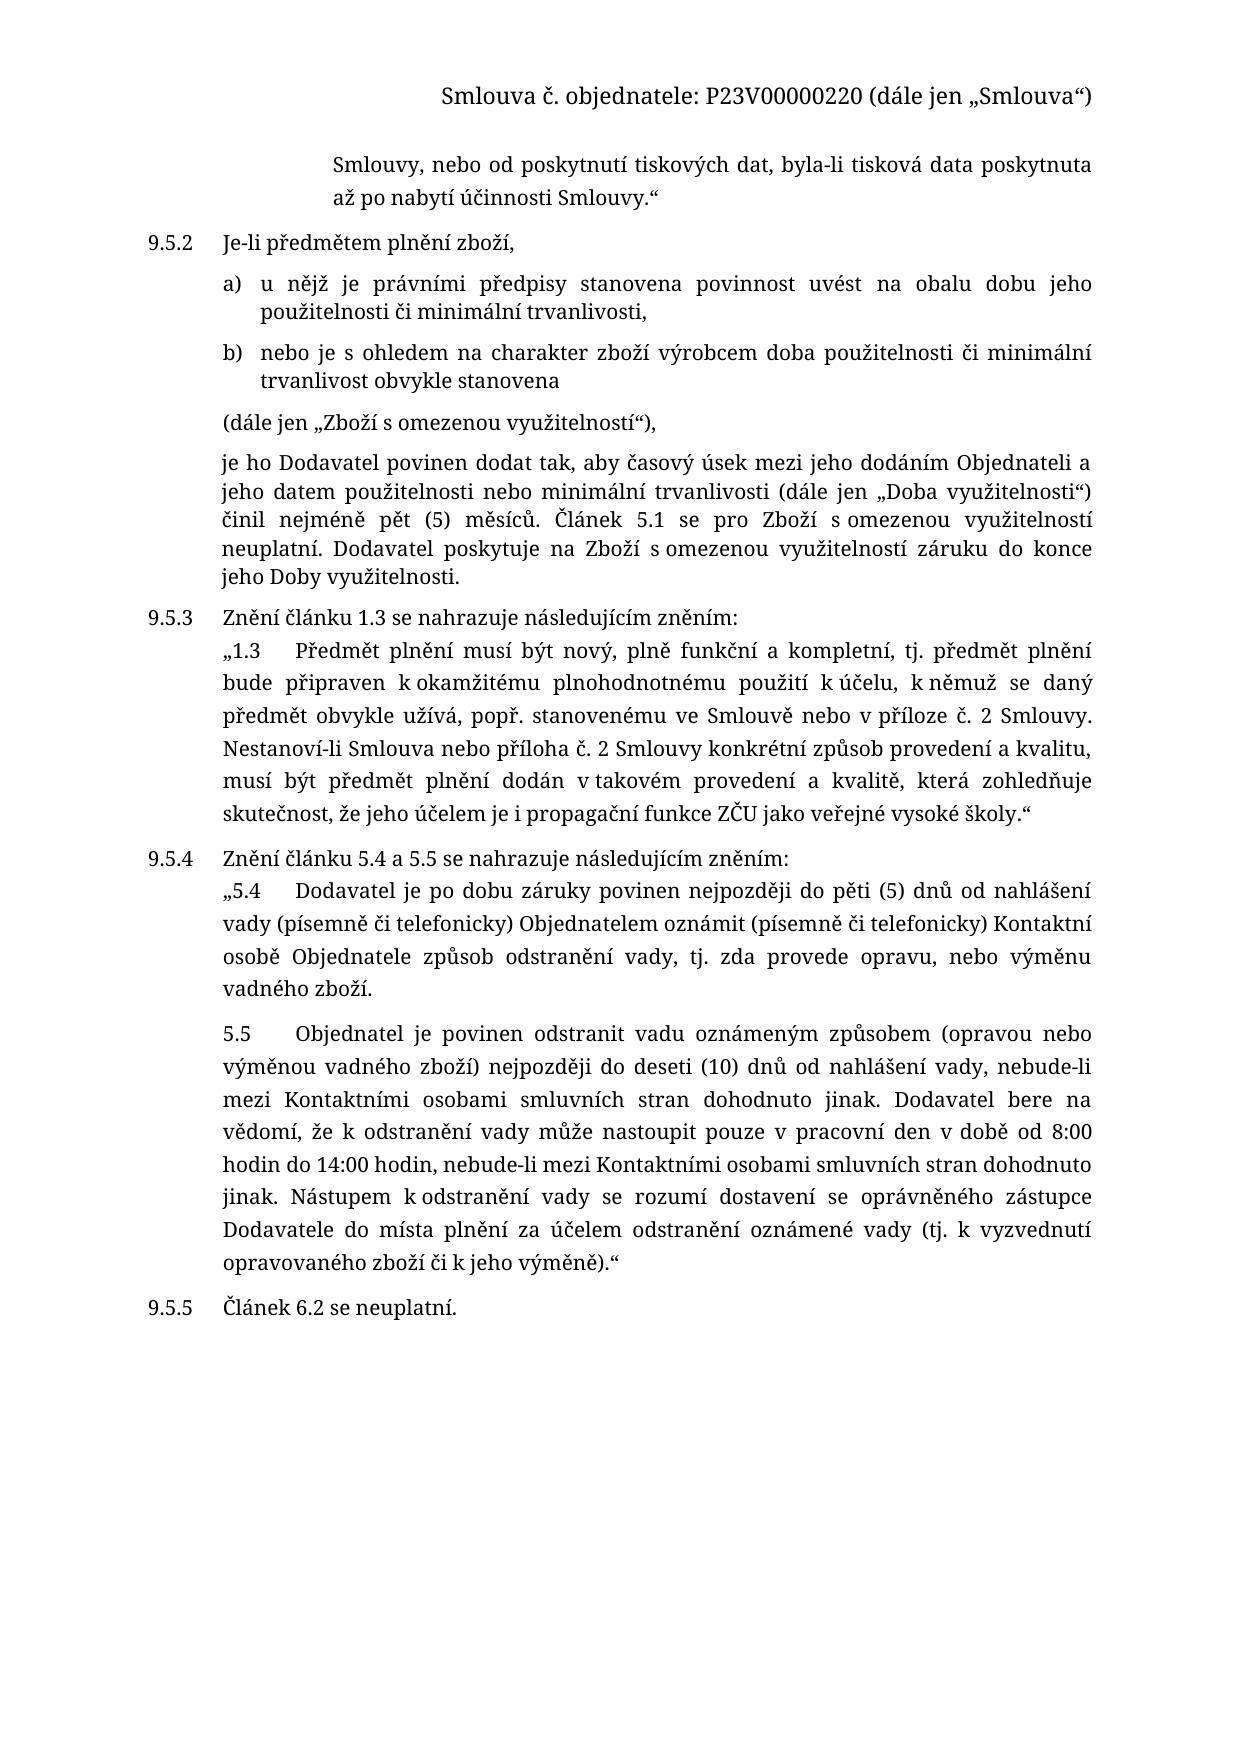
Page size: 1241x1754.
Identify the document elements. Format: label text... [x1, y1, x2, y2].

list Znění článku 5.4 a 5.5 se nahrazuje následujícím zněním: [148, 844, 1093, 872]
list „5.4 Dodavatel je po dobu záruky povinen nejpozději do pěti (5) dnů od nahlášení vady (písemně či telefonicky) Objednatelem oznámit (písemně či telefonicky) Kontaktní osobě Objednatele způsob odstranění vady, tj. zda provede opravu, nebo výměnu vadného zboží. [223, 877, 1093, 1003]
text je ho Dodavatel povinen dodat tak, aby časový úsek mezi jeho dodáním Objednateli a jeho datem použitelnosti nebo minimální trvanlivosti (dále jen „Doba využitelnosti“) činil nejméně pět (5) měsíců. Článek 5.1 se pro Zboží s omezenou využitelností neuplatní. Dodavatel poskytuje na Zboží s omezenou využitelností záruku do konce jeho Doby využitelnosti. [221, 448, 1093, 591]
list nebo je s ohledem na charakter zboží výrobcem doba použitelnosti či minimální trvanlivost obvykle stanovena [223, 338, 1093, 395]
list Znění článku 1.3 se nahrazuje následujícím zněním: [148, 603, 1093, 632]
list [295, 150, 1093, 211]
list u nějž je právními předpisy stanovena povinnost uvést na obalu dobu jeho použitelnosti či minimální trvanlivosti, [223, 269, 1093, 326]
text (dále jen „Zboží s omezenou využitelností“), [223, 408, 1093, 436]
list Je-li předmětem plnění zboží, [148, 228, 1093, 256]
list Článek 6.2 se neuplatní. [148, 1293, 1093, 1321]
list 5.5 Objednatel je povinen odstranit vadu oznámeným způsobem (opravou nebo výměnou vadného zboží) nejpozději do deseti (10) dnů od nahlášení vady, nebude-li mezi Kontaktními osobami smluvních stran dohodnuto jinak. Dodavatel bere na vědomí, že k odstranění vady může nastoupit pouze v pracovní den v době od 8:00 hodin do 14:00 hodin, nebude-li mezi Kontaktními osobami smluvních stran dohodnuto jinak. Nástupem k odstranění vady se rozumí dostavení se oprávněného zástupce Dodavatele do místa plnění za účelem odstranění oznámené vady (tj. k vyzvednutí opravovaného zboží či k jeho výměně).“ [223, 1019, 1093, 1276]
list „1.3 Předmět plnění musí být nový, plně funkční a kompletní, tj. předmět plnění bude připraven k okamžitému plnohodnotnému použití k účelu, k němuž se daný předmět obvykle užívá, popř. stanovenému ve Smlouvě nebo v příloze č. 2 Smlouvy. Nestanoví-li Smlouva nebo příloha č. 2 Smlouvy konkrétní způsob provedení a kvalitu, musí být předmět plnění dodán v takovém provedení a kvalitě, která zohledňuje skutečnost, že jeho účelem je i propagační funkce ZČU jako veřejné vysoké školy.“ [223, 636, 1093, 827]
